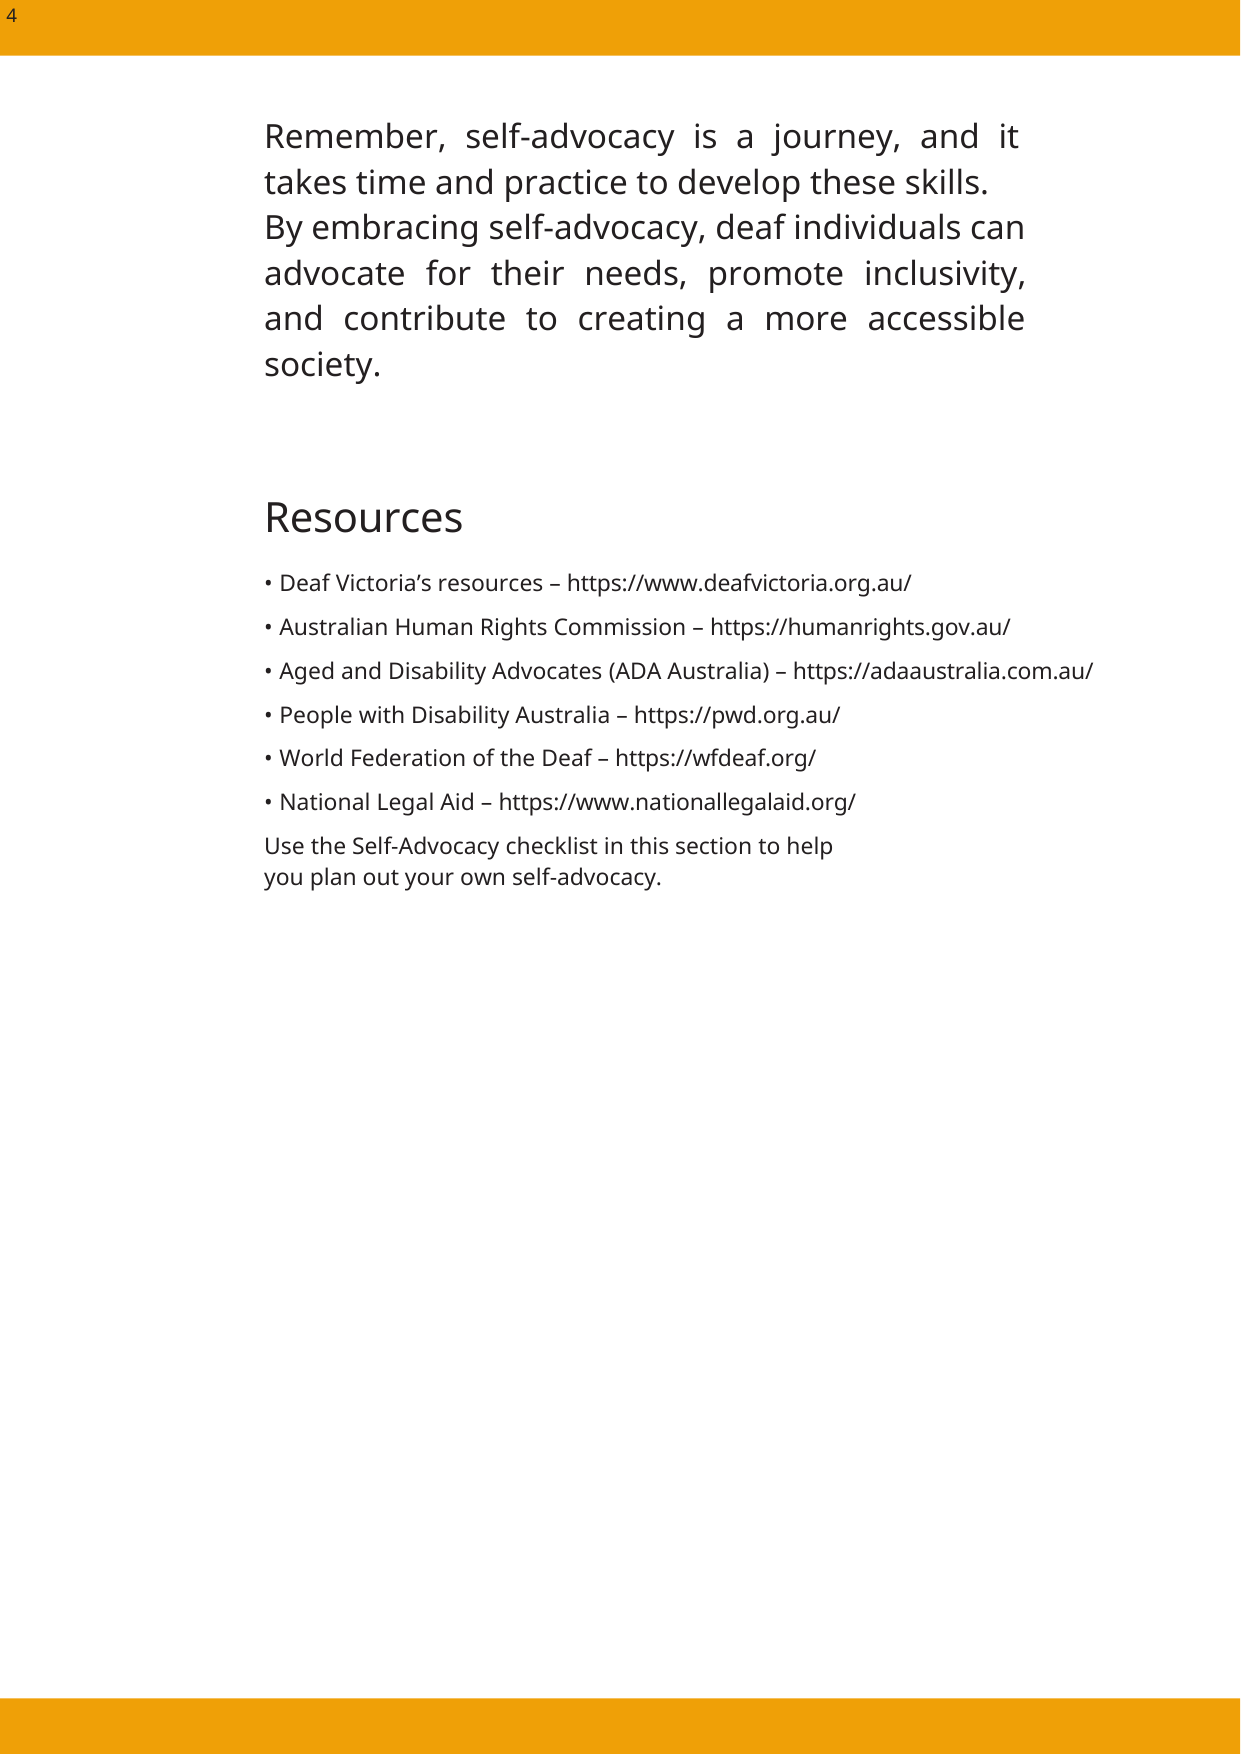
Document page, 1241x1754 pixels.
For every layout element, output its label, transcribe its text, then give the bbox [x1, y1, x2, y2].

list Australian Human Rights Commission – https://humanrights.gov.au/ [264, 611, 1194, 642]
list National Legal Aid – https://www.nationallegalaid.org/ [264, 786, 1194, 817]
text Use the Self-Advocacy checklist in this section to help you plan out your own self-advocacy. [264, 830, 869, 892]
list World Federation of the Deaf – https://wfdeaf.org/ [264, 742, 1194, 773]
text By embracing self-advocacy, deaf individuals can advocate for their needs, promote inclusivity, and contribute to creating a more accessible society. [264, 204, 1026, 386]
text Remember, self-advocacy is a journey, and it takes time and practice to develop these skills. [264, 113, 1020, 204]
subtitle Resources [264, 488, 1194, 545]
list Deaf Victoria’s resources – https://www.deafvictoria.org.au/ [264, 567, 1194, 598]
list People with Disability Australia – https://pwd.org.au/ [264, 698, 1194, 730]
list Aged and Disability Advocates (ADA Australia) – https://adaaustralia.com.au/ [264, 655, 1194, 686]
